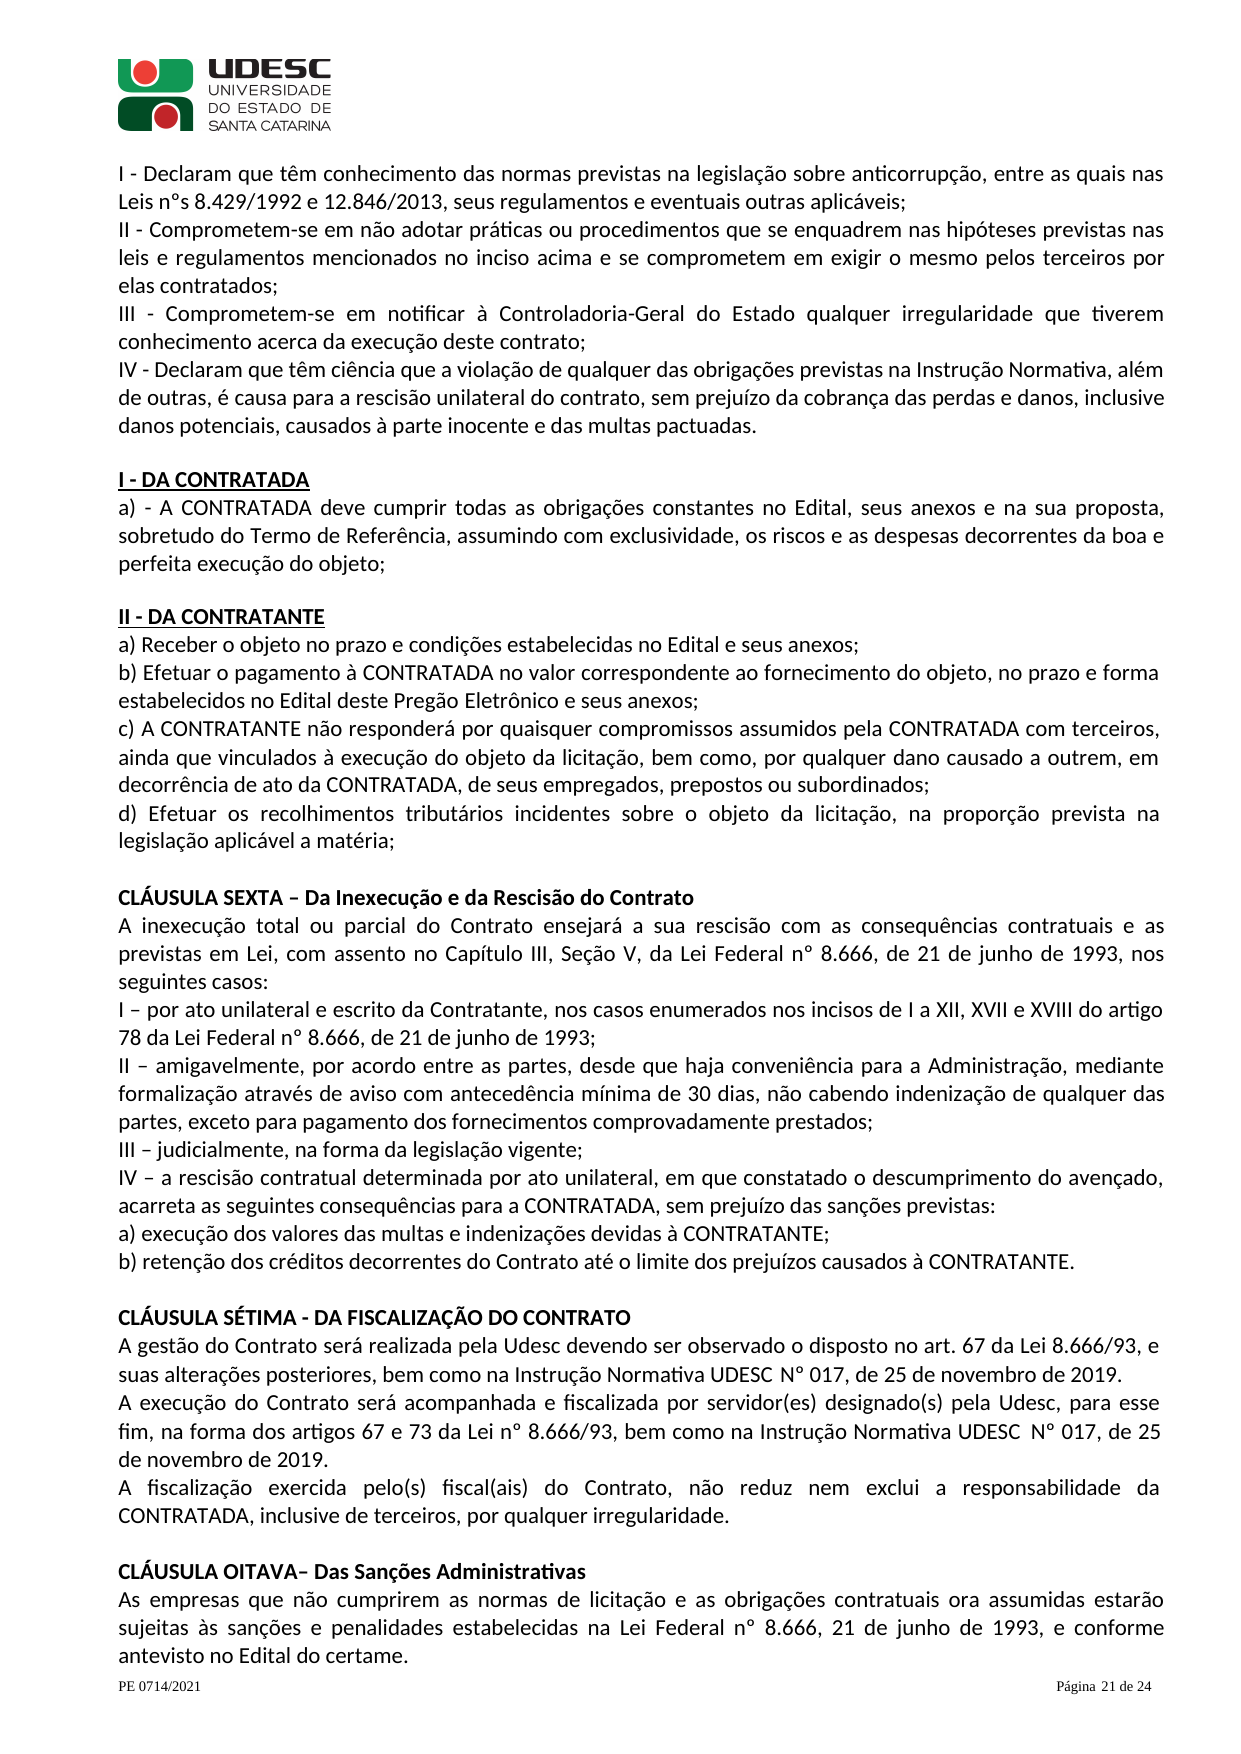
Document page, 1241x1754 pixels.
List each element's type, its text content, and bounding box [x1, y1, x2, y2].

text I – por ato unilateral e escrito da Contratante, nos casos enumerados nos incisos de I a XII, XVII e XVIII do artigo 78 da Lei Federal nº 8.666, de 21 de junho de 1993; [118, 995, 1166, 1051]
text a) Receber o objeto no prazo e condições estabelecidas no Edital e seus anexos; [118, 631, 1162, 658]
text III – judicialmente, na forma da legislação vigente; [118, 1135, 1166, 1163]
text d) Efetuar os recolhimentos tributários incidentes sobre o objeto da licitação, na proporção prevista na legislação aplicável a matéria; [118, 799, 1162, 855]
text IV – a rescisão contratual determinada por ato unilateral, em que constatado o descumprimento do avençado, acarreta as seguintes consequências para a CONTRATADA, sem prejuízo das sanções previstas: [118, 1163, 1166, 1219]
text CLÁUSULA SÉTIMA - DA FISCALIZAÇÃO DO CONTRATO [118, 1303, 1166, 1331]
text I - Declaram que têm conhecimento das normas previstas na legislação sobre anticorrupção, entre as quais nas Leis nºs 8.429/1992 e 12.846/2013, seus regulamentos e eventuais outras aplicáveis; [118, 159, 1166, 215]
text a) execução dos valores das multas e indenizações devidas à CONTRATANTE; [118, 1219, 1166, 1247]
text II - Comprometem-se em não adotar práticas ou procedimentos que se enquadrem nas hipóteses previstas nas leis e regulamentos mencionados no inciso acima e se comprometem em exigir o mesmo pelos terceiros por elas contratados; [118, 215, 1166, 299]
text III - Comprometem-se em notificar à Controladoria-Geral do Estado qualquer irregularidade que tiverem conhecimento acerca da execução deste contrato; [118, 299, 1166, 356]
text A inexecução total ou parcial do Contrato ensejará a sua rescisão com as consequências contratuais e as previstas em Lei, com assento no Capítulo III, Seção V, da Lei Federal nº 8.666, de 21 de junho de 1993, nos seguintes casos: [118, 911, 1166, 995]
text A execução do Contrato será acompanhada e fiscalizada por servidor(es) designado(s) pela Udesc, para esse fim, na forma dos artigos 67 e 73 da Lei nº 8.666/93, bem como na Instrução Normativa UDESC Nº 017, de 25 de novembro de 2019. [118, 1388, 1162, 1473]
text A fiscalização exercida pelo(s) fiscal(ais) do Contrato, não reduz nem exclui a responsabilidade da CONTRATADA, inclusive de terceiros, por qualquer irregularidade. [118, 1473, 1162, 1529]
text IV - Declaram que têm ciência que a violação de qualquer das obrigações previstas na Instrução Normativa, além de outras, é causa para a rescisão unilateral do contrato, sem prejuízo da cobrança das perdas e danos, inclusive danos potenciais, causados à parte inocente e das multas pactuadas. [118, 356, 1166, 439]
text As empresas que não cumprirem as normas de licitação e as obrigações contratuais ora assumidas estarão sujeitas às sanções e penalidades estabelecidas na Lei Federal nº 8.666, 21 de junho de 1993, e conforme antevisto no Edital do certame. [118, 1585, 1166, 1669]
text c) A CONTRATANTE não responderá por quaisquer compromissos assumidos pela CONTRATADA com terceiros, ainda que vinculados à execução do objeto da licitação, bem como, por qualquer dano causado a outrem, em decorrência de ato da CONTRATADA, de seus empregados, prepostos ou subordinados; [118, 714, 1162, 799]
text II - DA CONTRATANTE [118, 602, 1166, 631]
text CLÁUSULA SEXTA – Da Inexecução e da Rescisão do Contrato [118, 883, 1166, 911]
text CLÁUSULA OITAVA– Das Sanções Administrativas [118, 1557, 1166, 1585]
picture [118, 59, 331, 131]
text a) - A CONTRATADA deve cumprir todas as obrigações constantes no Edital, seus anexos e na sua proposta, sobretudo do Termo de Referência, assumindo com exclusividade, os riscos e as despesas decorrentes da boa e perfeita execução do objeto; [118, 493, 1166, 577]
text I - DA CONTRATADA [118, 465, 1166, 493]
text II – amigavelmente, por acordo entre as partes, desde que haja conveniência para a Administração, mediante formalização através de aviso com antecedência mínima de 30 dias, não cabendo indenização de qualquer das partes, exceto para pagamento dos fornecimentos comprovadamente prestados; [118, 1051, 1166, 1135]
text A gestão do Contrato será realizada pela Udesc devendo ser observado o disposto no art. 67 da Lei 8.666/93, e suas alterações posteriores, bem como na Instrução Normativa UDESC Nº 017, de 25 de novembro de 2019. [118, 1331, 1162, 1388]
text b) Efetuar o pagamento à CONTRATADA no valor correspondente ao fornecimento do objeto, no prazo e forma estabelecidos no Edital deste Pregão Eletrônico e seus anexos; [118, 658, 1162, 714]
text b) retenção dos créditos decorrentes do Contrato até o limite dos prejuízos causados à CONTRATANTE. [118, 1247, 1166, 1275]
